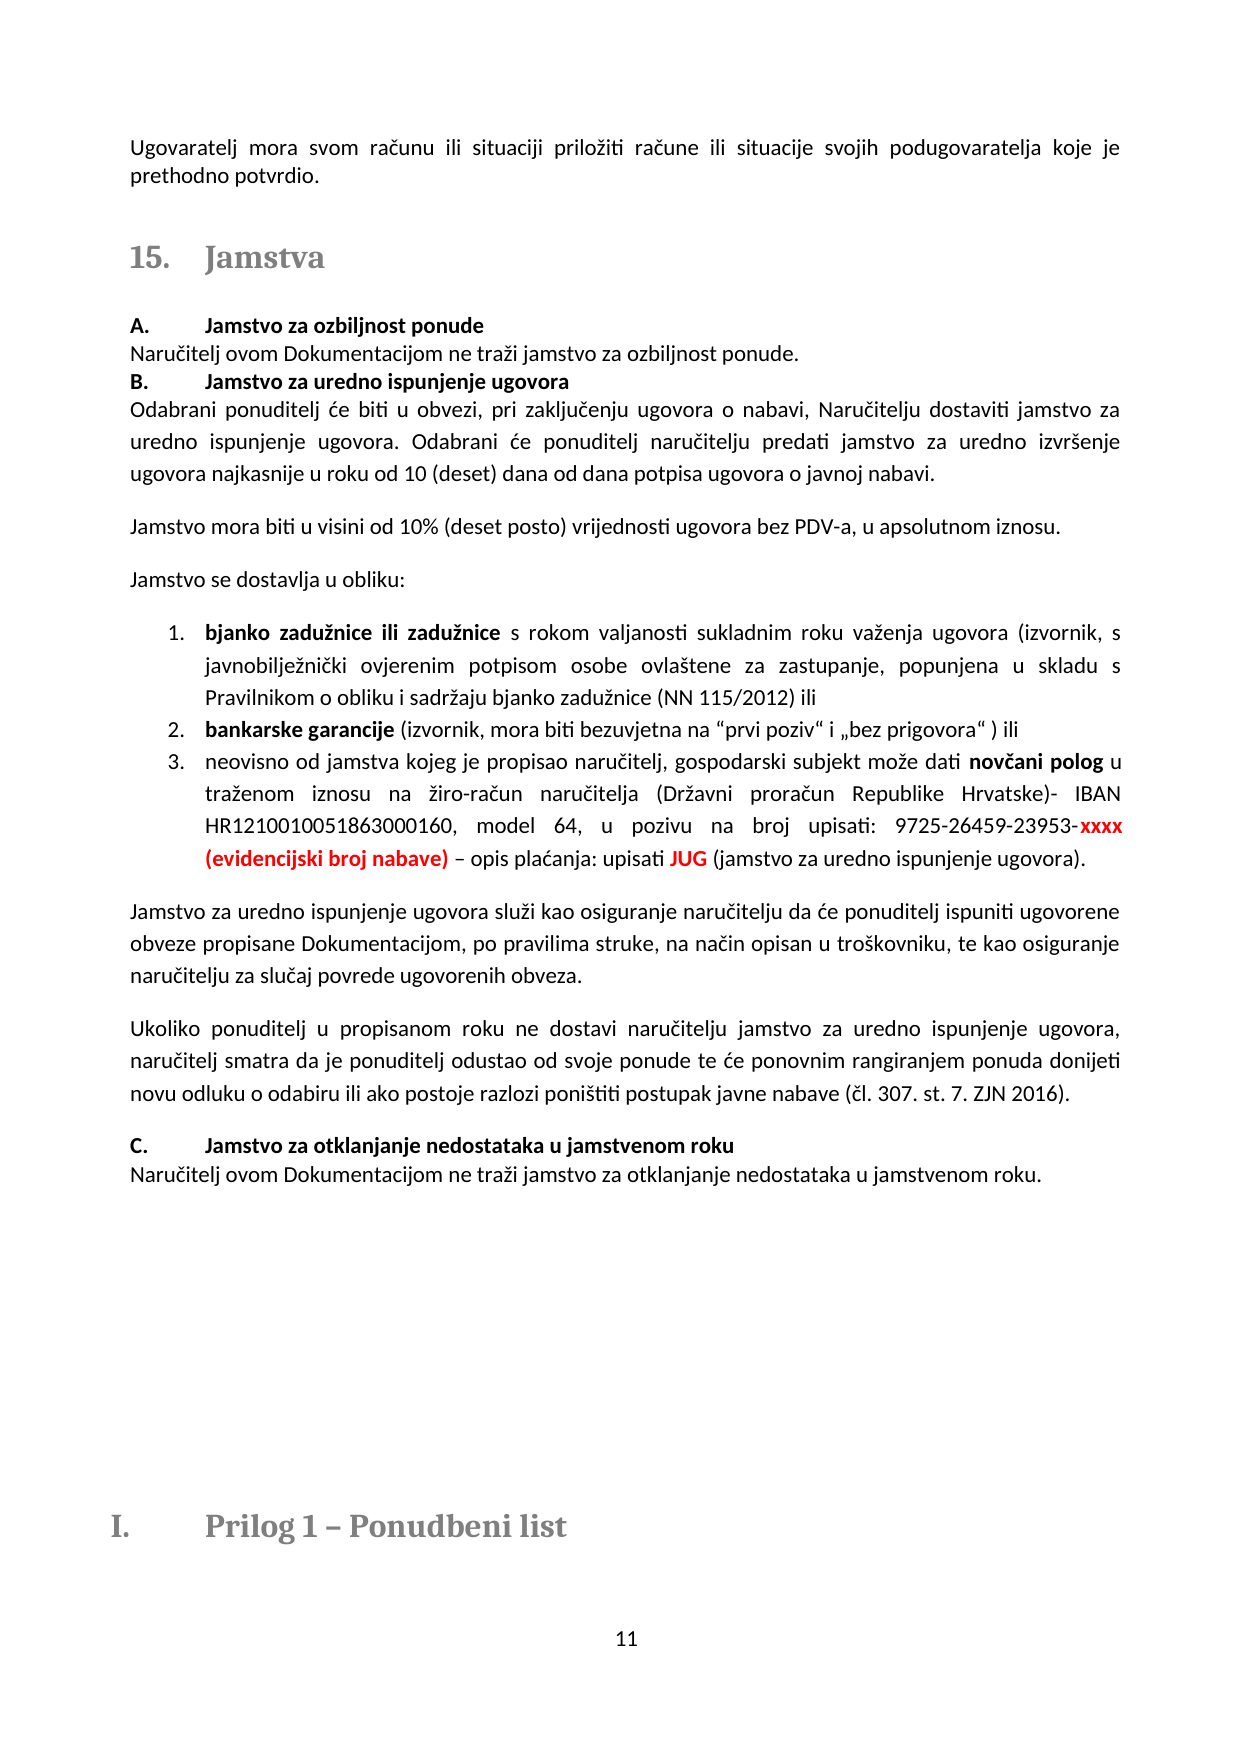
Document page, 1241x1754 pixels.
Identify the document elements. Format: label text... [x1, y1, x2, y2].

text Jamstvo mora biti u visini od 10% (deset posto) vrijednosti ugovora bez PDV-a, u apsolutnom iznosu. [130, 512, 1122, 541]
text Jamstva [130, 239, 1122, 277]
text Naručitelj ovom Dokumentacijom ne traži jamstvo za otklanjanje nedostataka u jamstvenom roku. [130, 1160, 1122, 1188]
list neovisno od jamstva kojeg je propisao naručitelj, gospodarski subjekt može dati novčani polog u traženom iznosu na žiro-račun naručitelja (Državni proračun Republike Hrvatske)- IBAN HR1210010051863000160, model 64, u pozivu na broj upisati: 9725-26459-23953-xxxx (evidencijski broj nabave) – opis plaćanja: upisati JUG (jamstvo za uredno ispunjenje ugovora). [167, 747, 1122, 872]
list Jamstvo za ozbiljnost ponude [130, 311, 1122, 339]
list bjanko zadužnice ili zadužnice s rokom valjanosti sukladnim roku važenja ugovora (izvornik, s javnobilježnički ovjerenim potpisom osobe ovlaštene za zastupanje, popunjena u skladu s Pravilnikom o obliku i sadržaju bjanko zadužnice (NN 115/2012) ili [167, 618, 1122, 711]
text Jamstvo za uredno ispunjenje ugovora služi kao osiguranje naručitelju da će ponuditelj ispuniti ugovorene obveze propisane Dokumentacijom, po pravilima struke, na način opisan u troškovniku, te kao osiguranje naručitelju za slučaj povrede ugovorenih obveza. [130, 897, 1122, 989]
text Naručitelj ovom Dokumentacijom ne traži jamstvo za ozbiljnost ponude. [130, 339, 1122, 367]
list bankarske garancije (izvornik, mora biti bezuvjetna na “prvi poziv“ i „bez prigovora“ ) ili [167, 715, 1122, 743]
text Odabrani ponuditelj će biti u obvezi, pri zaključenju ugovora o nabavi, Naručitelju dostaviti jamstvo za uredno ispunjenje ugovora. Odabrani će ponuditelj naručitelju predati jamstvo za uredno izvršenje ugovora najkasnije u roku od 10 (deset) dana od dana potpisa ugovora o javnoj nabavi. [130, 395, 1122, 487]
text Jamstvo se dostavlja u obliku: [130, 566, 1122, 593]
text Prilog 1 – Ponudbeni list [130, 1507, 1122, 1545]
list Jamstvo za uredno ispunjenje ugovora [130, 367, 1122, 395]
text Ukoliko ponuditelj u propisanom roku ne dostavi naručitelju jamstvo za uredno ispunjenje ugovora, naručitelj smatra da je ponuditelj odustao od svoje ponude te će ponovnim rangiranjem ponuda donijeti novu odluku o odabiru ili ako postoje razlozi poništiti postupak javne nabave (čl. 307. st. 7. ZJN 2016). [130, 1014, 1122, 1107]
text Ugovaratelj mora svom računu ili situaciji priložiti račune ili situacije svojih podugovaratelja koje je prethodno potvrdio. [130, 133, 1122, 189]
list Jamstvo za otklanjanje nedostataka u jamstvenom roku [130, 1132, 1122, 1160]
